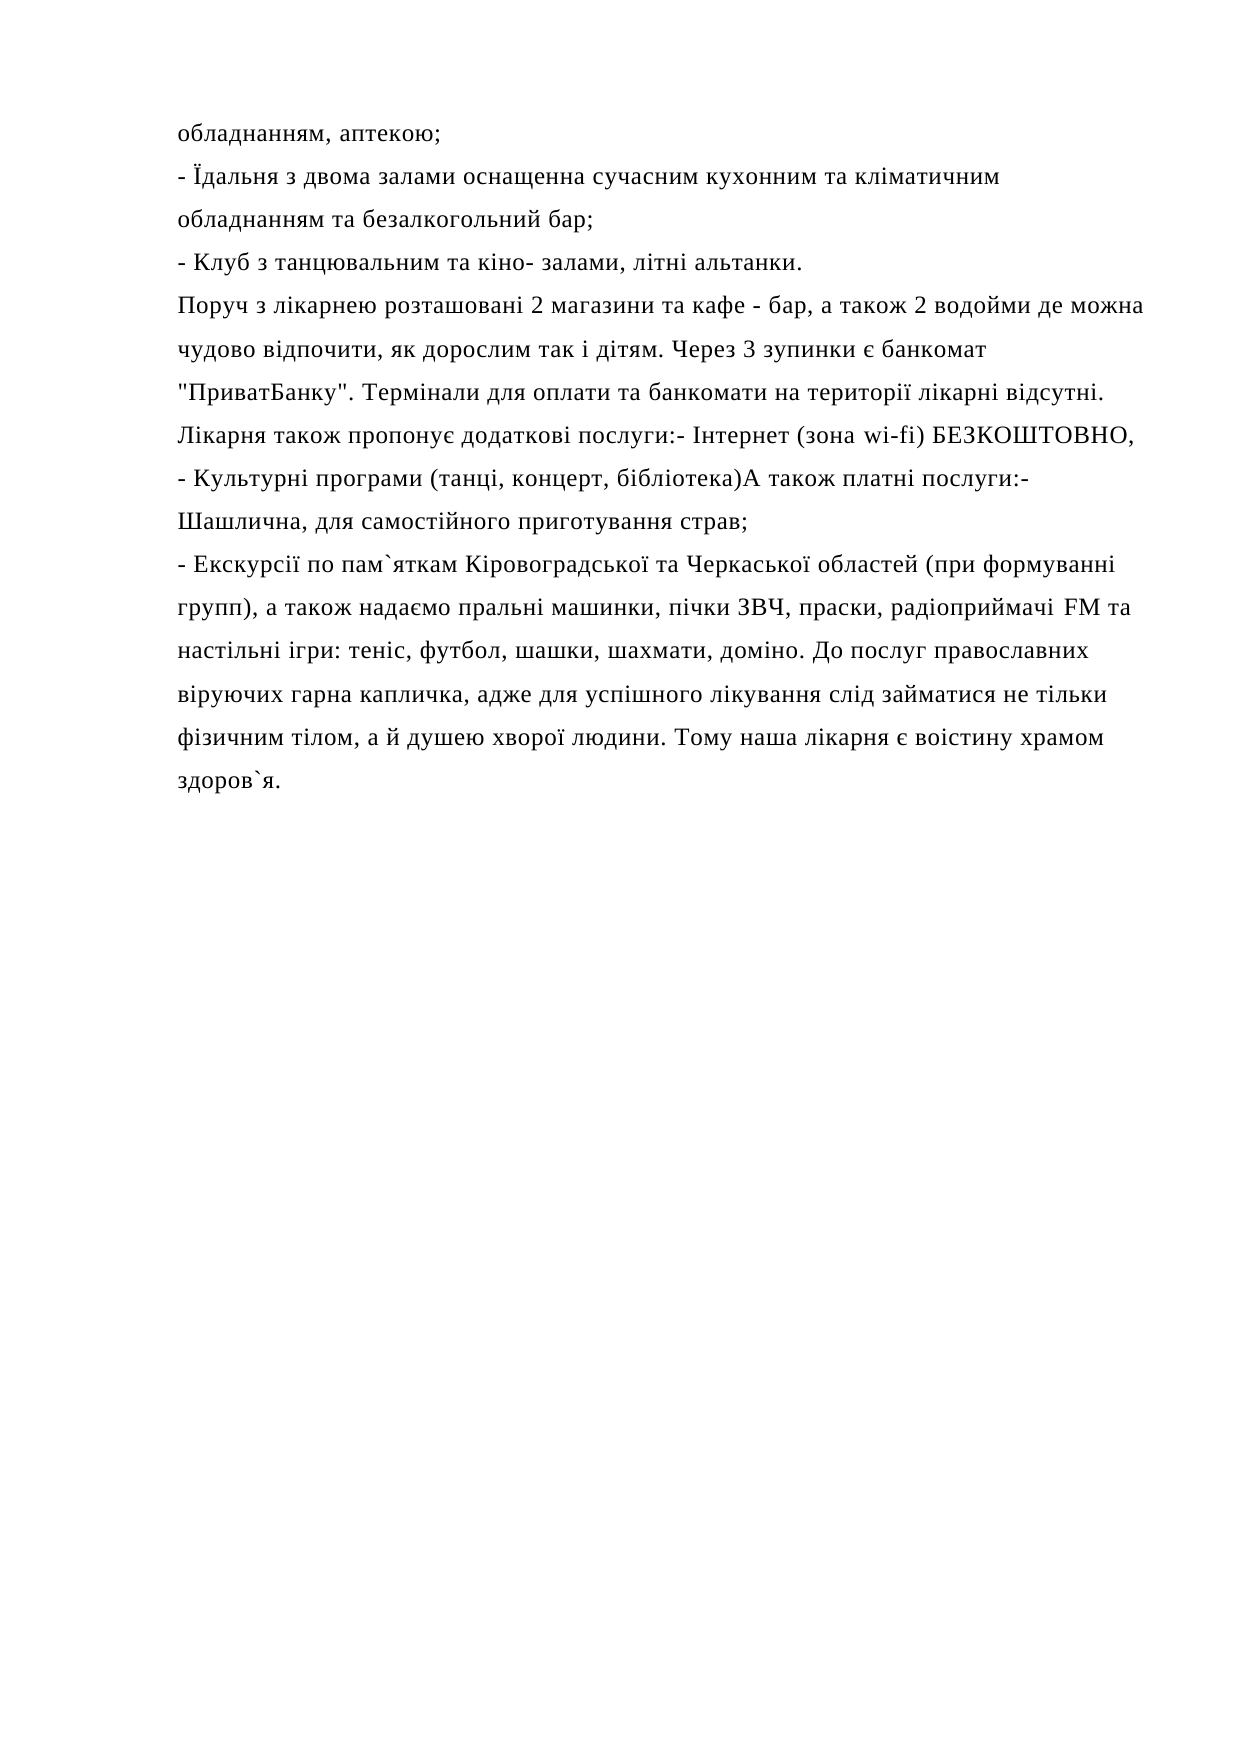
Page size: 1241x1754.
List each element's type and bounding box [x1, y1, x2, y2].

text [177, 118, 1152, 836]
